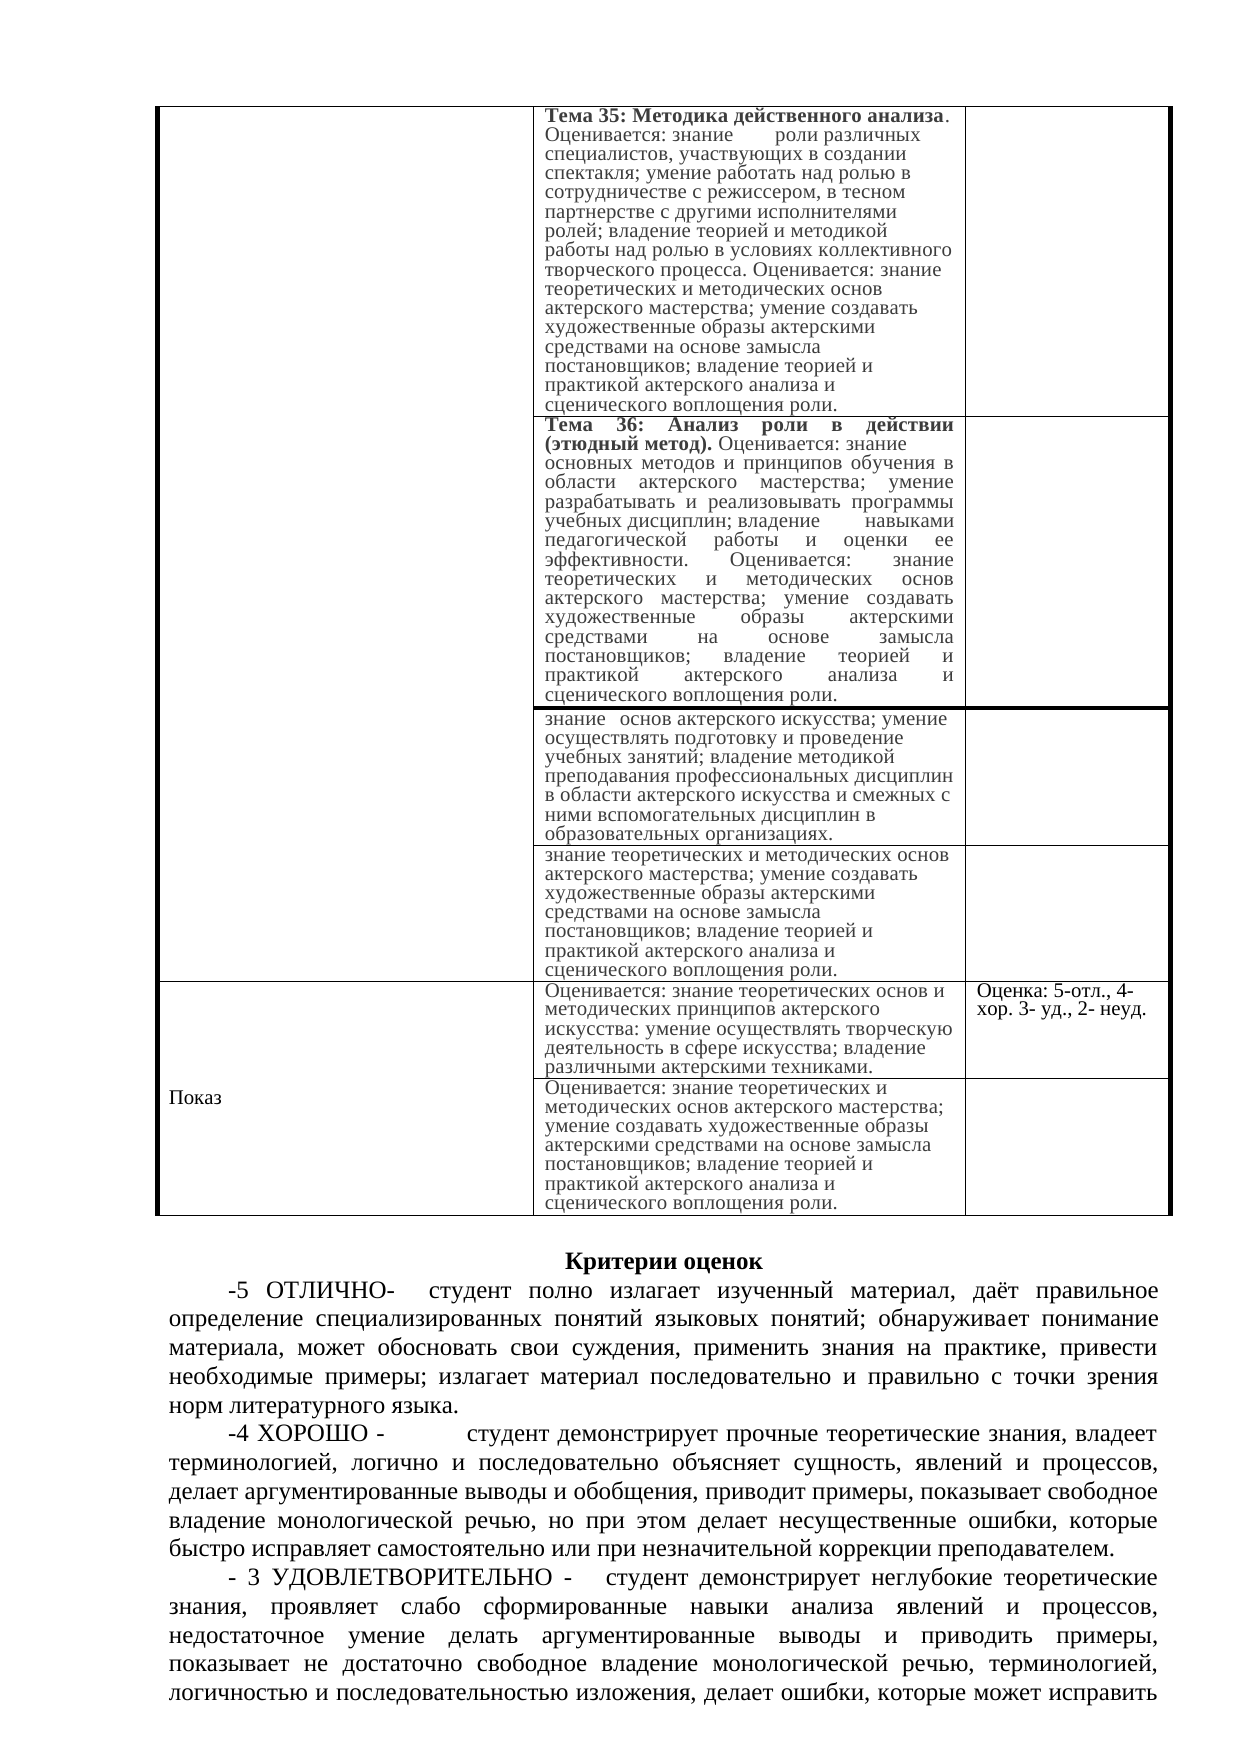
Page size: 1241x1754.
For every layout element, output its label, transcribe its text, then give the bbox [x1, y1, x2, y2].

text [169, 1562, 1159, 1706]
text -4 ХОРОШО - студент демонстрирует прочные теоретические знания, владеет терминологией, логично и последовательно объясняет сущность, явлений и процессов, делает аргументированные выводы и обобщения, приводит примеры, показывает свободное владение монологической речью, но при этом делает несущественные ошибки, которые быстро исправляет самостоятельно или при незначительной коррекции преподавателем. [169, 1418, 1159, 1562]
table_cell Показ [160, 982, 533, 1215]
table_cell знание теоретических и методических основ актерского мастерства; умение создавать художественные образы актерскими средствами на основе замысла постановщиков; владение теорией и практикой актерского анализа и сценического воплощения роли. [534, 846, 965, 981]
table_cell [966, 710, 1168, 845]
table_cell знание основ актерского искусства; умение осуществлять подготовку и проведение учебных занятий; владение методикой преподавания профессиональных дисциплин в области актерского искусства и смежных с ними вспомогательных дисциплин в образовательных организациях. [534, 710, 965, 845]
table_cell Тема 35: Методика действенного анализа. Оценивается: знание роли различных специалистов, участвующих в создании спектакля; умение работать над ролью в сотрудничестве с режиссером, в тесном партнерстве с другими исполнителями ролей; владение теорией и методикой работы над ролью в условиях коллективного творческого процесса. Оценивается: знание теоретических и методических основ актерского мастерства; умение создавать художественные образы актерскими средствами на основе замысла постановщиков; владение теорией и практикой актерского анализа и сценического воплощения роли. [534, 107, 965, 416]
table_cell Оценка: 5-отл., 4-хор. 3- уд., 2- неуд. [966, 982, 1168, 1078]
table_cell Оценивается: знание теоретических основ и методических принципов актерского искусства: умение осуществлять творческую деятельность в сфере искусства; владение различными актерскими техниками. [534, 982, 965, 1078]
table_cell [966, 417, 1168, 706]
text -5 ОТЛИЧНО- студент полно излагает изученный материал, даёт правильное определение специализированных понятий языковых понятий; обнаруживает понимание материала, может обосновать свои суждения, применить знания на практике, привести необходимые примеры; излагает материал последовательно и правильно с точки зрения норм литературного языка. [169, 1275, 1159, 1418]
table_cell [966, 1079, 1168, 1215]
table_cell Оценивается: знание теоретических и методических основ актерского мастерства; умение создавать художественные образы актерскими средствами на основе замысла постановщиков; владение теорией и практикой актерского анализа и сценического воплощения роли. [534, 1079, 965, 1215]
table_cell [966, 107, 1168, 416]
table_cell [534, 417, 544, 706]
text Критерии оценок [169, 1246, 1159, 1275]
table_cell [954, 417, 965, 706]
table_cell [966, 846, 1168, 981]
